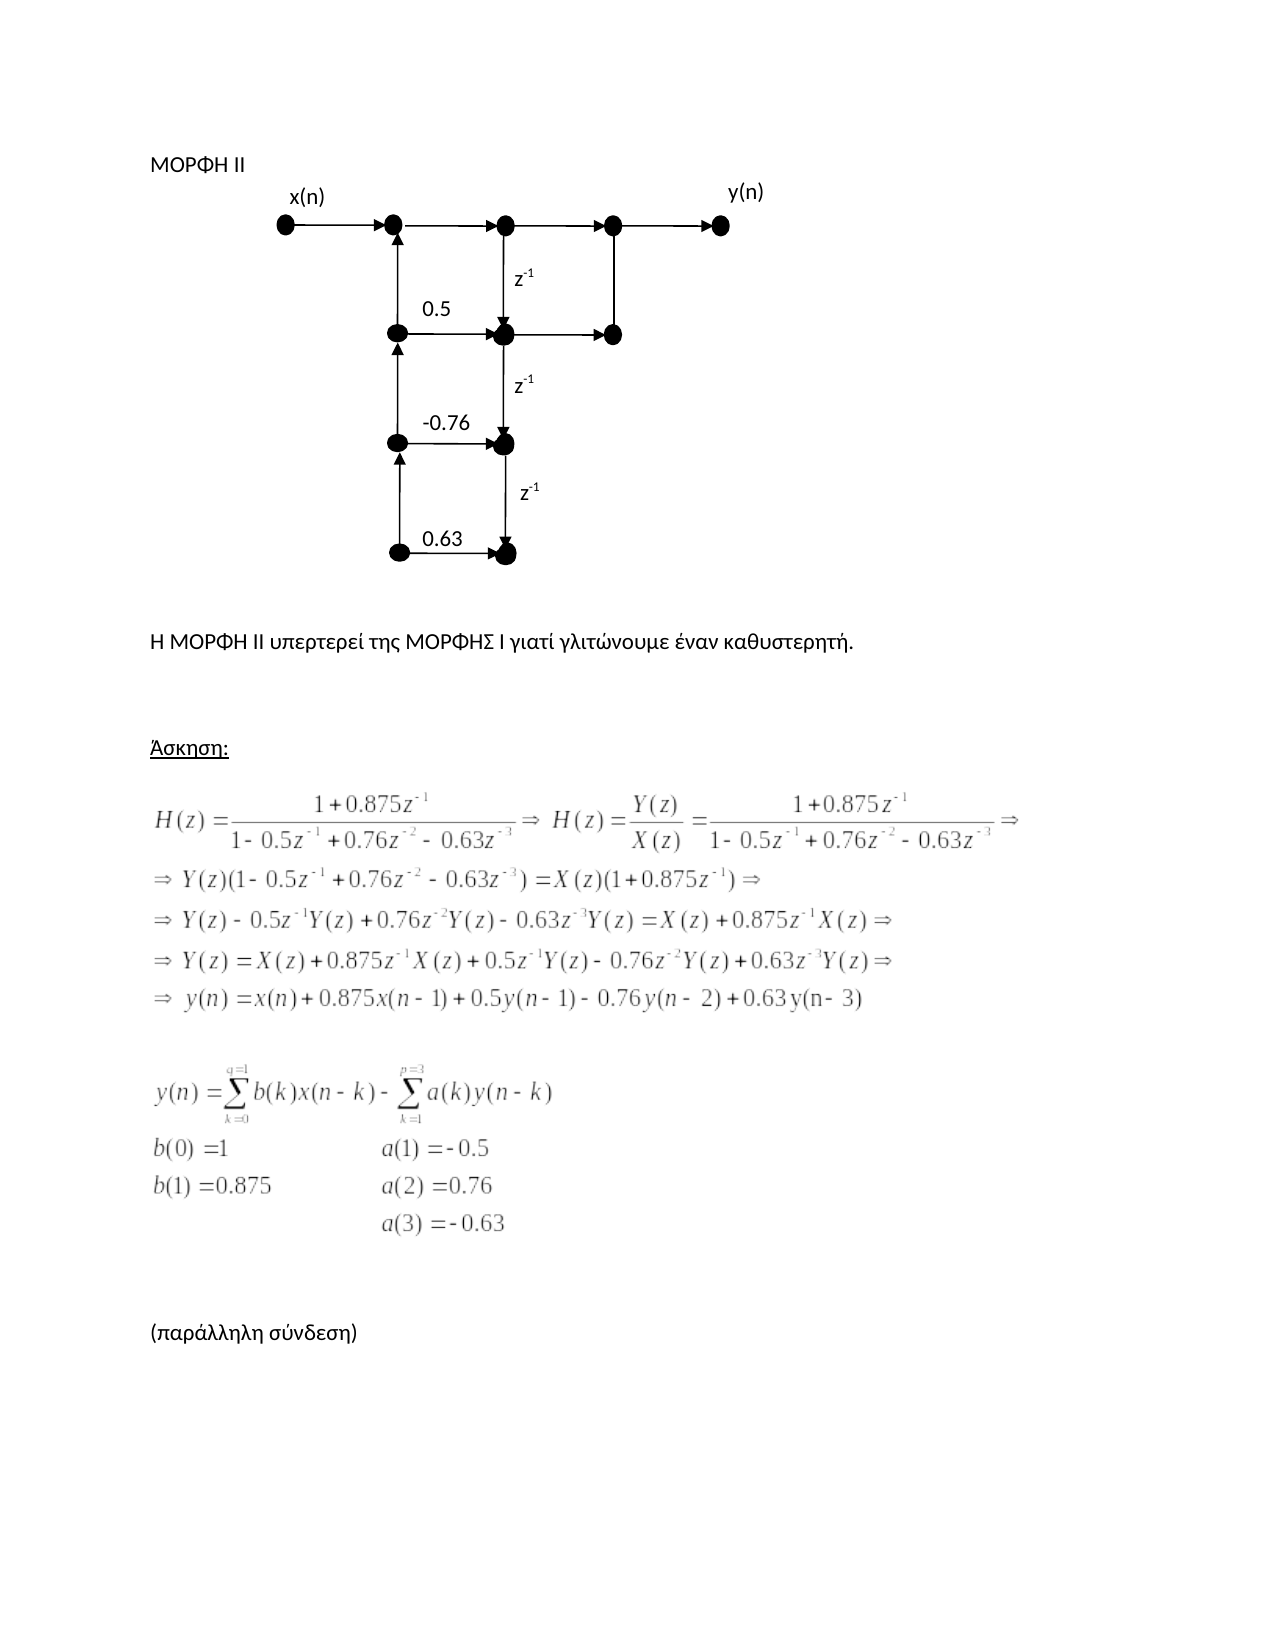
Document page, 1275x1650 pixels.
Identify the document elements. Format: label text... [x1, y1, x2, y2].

text Άσκηση: [150, 733, 1125, 761]
text ΜΟΡΦΗ ΙΙ [150, 150, 1125, 178]
text Η ΜΟΡΦΗ ΙΙ υπερτερεί της ΜΟΡΦΗΣ Ι γιατί γλιτώνουμε έναν καθυστερητή. [150, 627, 1125, 655]
text (παράλληλη σύνδεση) [150, 1318, 1125, 1346]
